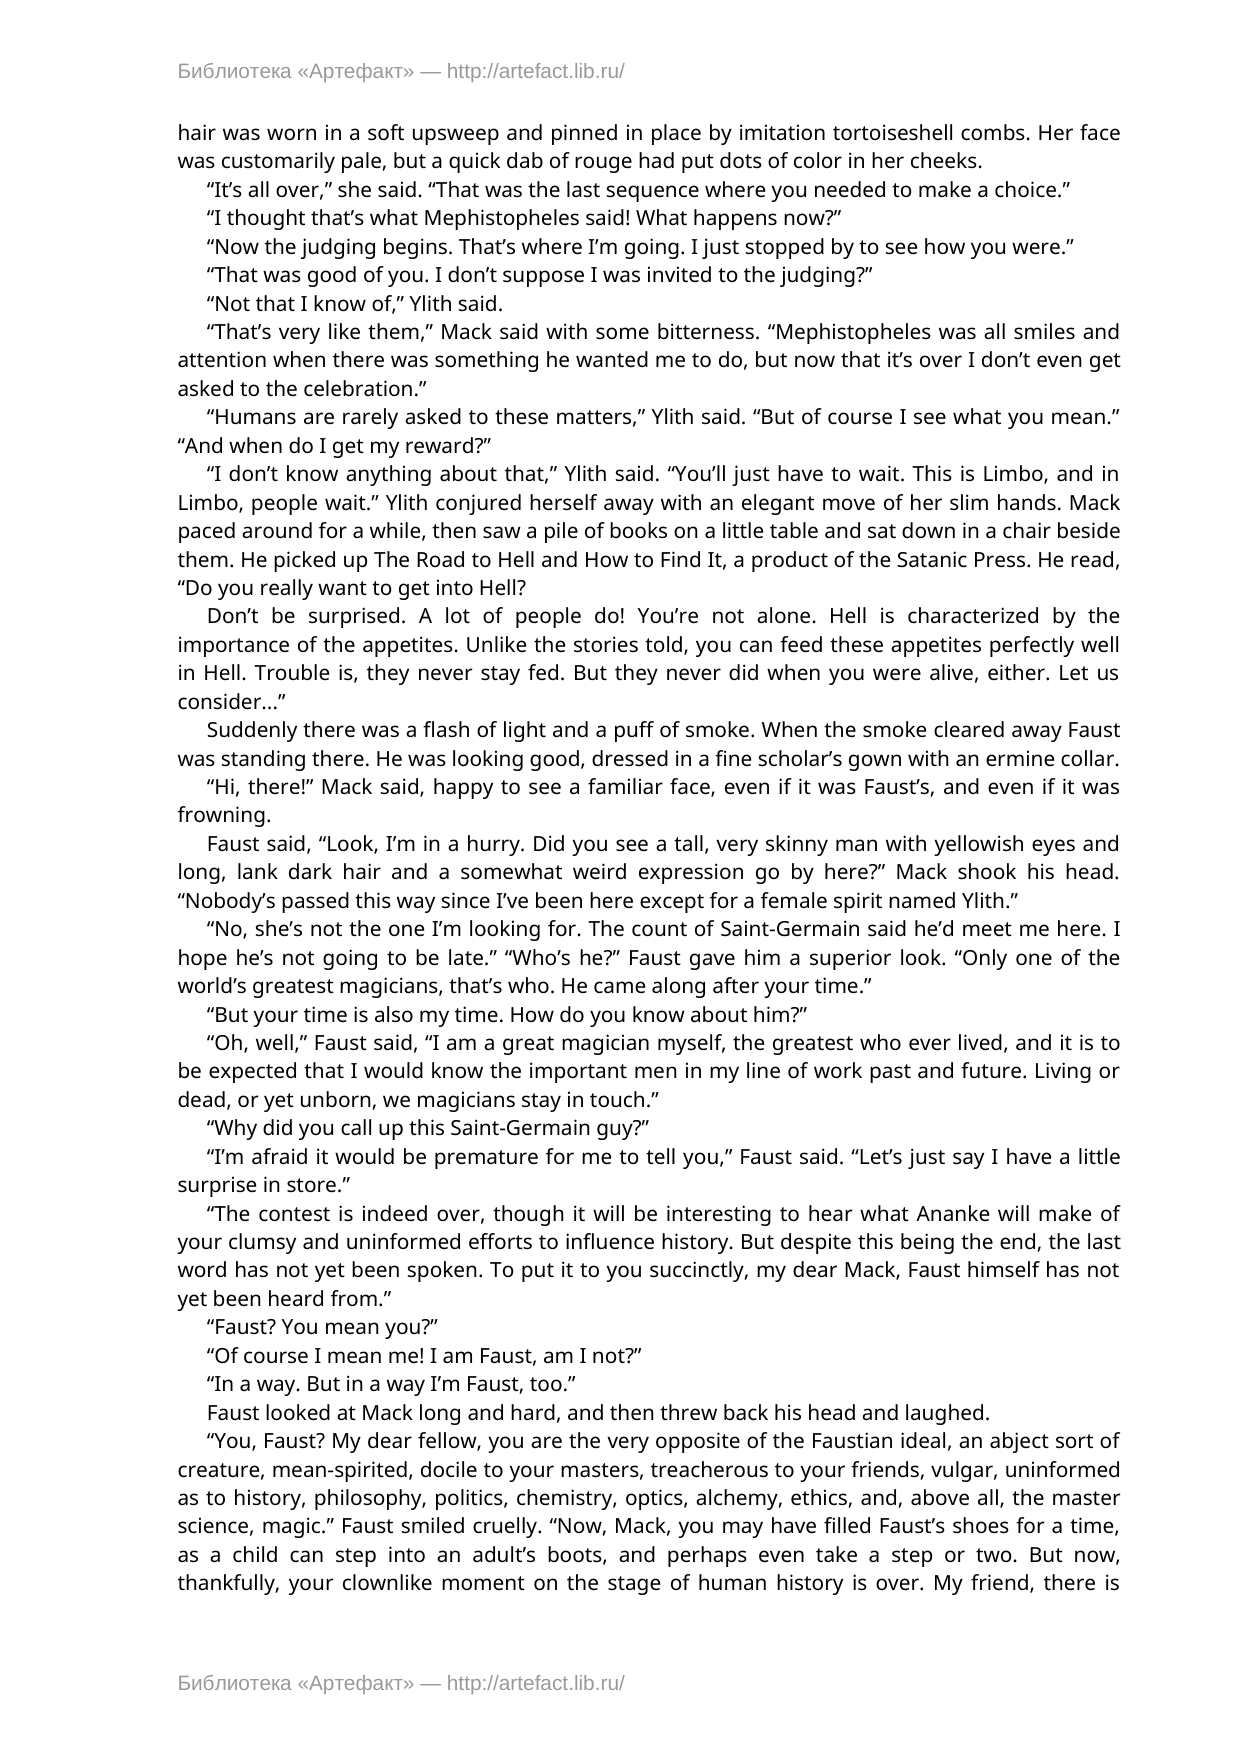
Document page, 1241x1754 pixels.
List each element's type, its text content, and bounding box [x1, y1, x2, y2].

text “The contest is indeed over, though it will be interesting to hear what Ananke will make of your clumsy and uninformed efforts to influence history. But despite this being the end, the last word has not yet been spoken. To put it to you succinctly, my dear Mack, Faust himself has not yet been heard from.” [177, 1199, 1122, 1312]
text “That’s very like them,” Mack said with some bitterness. “Mephistopheles was all smiles and attention when there was something he wanted me to do, but now that it’s over I don’t even get asked to the celebration.” [177, 317, 1122, 402]
text “I’m afraid it would be premature for me to tell you,” Faust said. “Let’s just say I have a little surprise in store.” [177, 1142, 1122, 1199]
text “Faust? You mean you?” [177, 1312, 1122, 1341]
text “Hi, there!” Mack said, happy to see a familiar face, even if it was Faust’s, and even if it was frowning. [177, 772, 1122, 829]
text Don’t be surprised. A lot of people do! You’re not alone. Hell is characterized by the importance of the appetites. Unlike the stories told, you can feed these appetites perfectly well in Hell. Trouble is, they never stay fed. But they never did when you were alive, either. Let us consider...” [177, 602, 1122, 715]
text “Oh, well,” Faust said, “I am a great magician myself, the greatest who ever lived, and it is to be expected that I would know the important men in my line of work past and future. Living or dead, or yet unborn, we magicians stay in touch.” [177, 1028, 1122, 1113]
text “That was good of you. I don’t suppose I was invited to the judging?” [177, 260, 1122, 289]
text Faust looked at Mack long and hard, and then threw back his head and laughed. [177, 1398, 1122, 1426]
text “Of course I mean me! I am Faust, am I not?” [177, 1341, 1122, 1369]
text “Now the judging begins. That’s where I’m going. I just stopped by to see how you were.” [177, 232, 1122, 260]
text “But your time is also my time. How do you know about him?” [177, 1000, 1122, 1028]
text Suddenly there was a flash of light and a puff of smoke. When the smoke cleared away Faust was standing there. He was looking good, dressed in a fine scholar’s gown with an ermine collar. [177, 715, 1122, 772]
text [177, 118, 1122, 175]
text “Why did you call up this Saint-Germain guy?” [177, 1113, 1122, 1142]
text “Not that I know of,” Ylith said. [177, 289, 1122, 317]
text “It’s all over,” she said. “That was the last sequence where you needed to make a choice.” [177, 175, 1122, 203]
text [177, 1426, 1122, 1597]
text “No, she’s not the one I’m looking for. The count of Saint-Germain said he’d meet me here. I hope he’s not going to be late.” “Who’s he?” Faust gave him a superior look. “Only one of the world’s greatest magicians, that’s who. He came along after your time.” [177, 914, 1122, 1000]
text “Humans are rarely asked to these matters,” Ylith said. “But of course I see what you mean.” “And when do I get my reward?” [177, 402, 1122, 459]
text “I don’t know anything about that,” Ylith said. “You’ll just have to wait. This is Limbo, and in Limbo, people wait.” Ylith conjured herself away with an elegant move of her slim hands. Mack paced around for a while, then saw a pile of books on a little table and sat down in a chair beside them. He picked up The Road to Hell and How to Find It, a product of the Satanic Press. He read, “Do you really want to get into Hell? [177, 459, 1122, 602]
text Faust said, “Look, I’m in a hurry. Did you see a tall, very skinny man with yellowish eyes and long, lank dark hair and a somewhat weird expression go by here?” Mack shook his head. “Nobody’s passed this way since I’ve been here except for a female spirit named Ylith.” [177, 829, 1122, 914]
text “In a way. But in a way I’m Faust, too.” [177, 1369, 1122, 1398]
text “I thought that’s what Mephistopheles said! What happens now?” [177, 203, 1122, 232]
